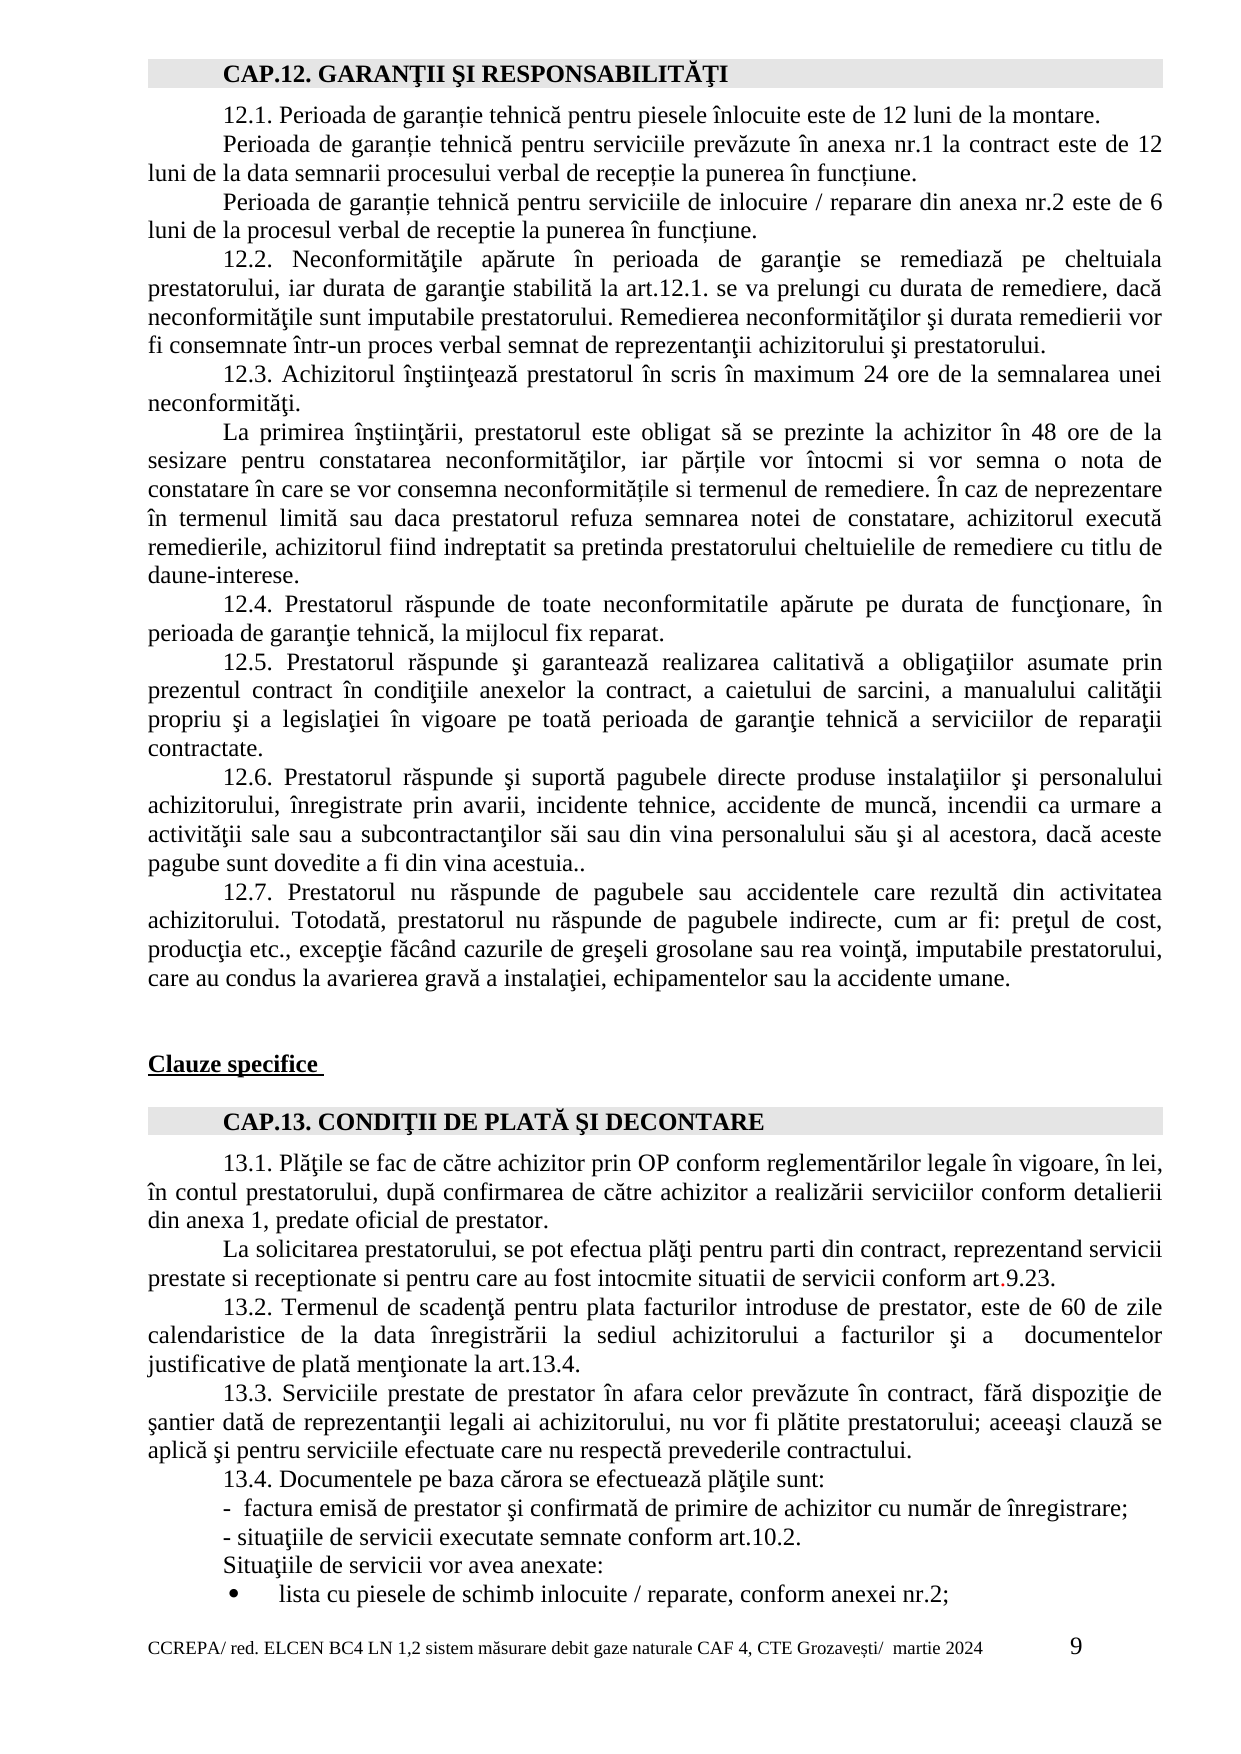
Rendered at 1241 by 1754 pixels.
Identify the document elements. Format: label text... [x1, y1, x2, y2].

text 13.4. Documentele pe baza cărora se efectuează plăţile sunt: [148, 1464, 1163, 1493]
text 13.3. Serviciile prestate de prestator în afara celor prevăzute în contract, fără dispoziţie de şantier dată de reprezentanţii legali ai achizitorului, nu vor fi plătite prestatorului; aceeaşi clauză se aplică şi pentru serviciile efectuate care nu respectă prevederile contractului. [148, 1378, 1163, 1464]
text La primirea înştiinţării, prestatorul este obligat să se prezinte la achizitor în 48 ore de la sesizare pentru constatarea neconformităţilor, iar părțile vor întocmi si vor semna o nota de constatare în care se vor consemna neconformitățile si termenul de remediere. În caz de neprezentare în termenul limită sau daca prestatorul refuza semnarea notei de constatare, achizitorul execută remedierile, achizitorul fiind indreptatit sa pretinda prestatorului cheltuielile de remediere cu titlu de daune-interese. [148, 417, 1163, 589]
text 12.3. Achizitorul înştiinţează prestatorul în scris în maximum 24 ore de la semnalarea unei neconformităţi. [148, 359, 1163, 417]
text 13.1. Plăţile se fac de către achizitor prin OP conform reglementărilor legale în vigoare, în lei, în contul prestatorului, după confirmarea de către achizitor a realizării serviciilor conform detalierii din anexa 1, predate oficial de prestator. [148, 1148, 1163, 1234]
text - factura emisă de prestator şi confirmată de primire de achizitor cu număr de înregistrare; [148, 1493, 1163, 1522]
text 12.5. Prestatorul răspunde şi garantează realizarea calitativă a obligaţiilor asumate prin prezentul contract în condiţiile anexelor la contract, a caietului de sarcini, a manualului calităţii propriu şi a legislaţiei în vigoare pe toată perioada de garanţie tehnică a serviciilor de reparaţii contractate. [148, 647, 1163, 762]
subtitle CAP.13. CONDIŢII DE PLATĂ ŞI DECONTARE [148, 1107, 1163, 1135]
text Perioada de garanție tehnică pentru serviciile de inlocuire / reparare din anexa nr.2 este de 6 luni de la procesul verbal de receptie la punerea în funcțiune. [148, 187, 1163, 244]
subtitle CAP.12. GARANŢII ŞI RESPONSABILITĂŢI [148, 59, 1163, 88]
text 12.1. Perioada de garanție tehnică pentru piesele înlocuite este de 12 luni de la montare. [148, 100, 1163, 129]
text La solicitarea prestatorului, se pot efectua plăţi pentru parti din contract, reprezentand servicii prestate si receptionate si pentru care au fost intocmite situatii de servicii conform art.9.23. [148, 1234, 1163, 1292]
text Situaţiile de servicii vor avea anexate: [148, 1550, 1163, 1579]
list lista cu piesele de schimb inlocuite / reparate, conform anexei nr.2; [148, 1579, 1163, 1608]
text 12.4. Prestatorul răspunde de toate neconformitatile apărute pe durata de funcţionare, în perioada de garanţie tehnică, la mijlocul fix reparat. [148, 589, 1163, 647]
text - situaţiile de servicii executate semnate conform art.10.2. [148, 1522, 1163, 1550]
text 12.7. Prestatorul nu răspunde de pagubele sau accidentele care rezultă din activitatea achizitorului. Totodată, prestatorul nu răspunde de pagubele indirecte, cum ar fi: preţul de cost, producţia etc., excepţie făcând cazurile de greşeli grosolane sau rea voinţă, imputabile prestatorului, care au condus la avarierea gravă a instalaţiei, echipamentelor sau la accidente umane. [148, 877, 1163, 992]
text 12.2. Neconformităţile apărute în perioada de garanţie se remediază pe cheltuiala prestatorului, iar durata de garanţie stabilită la art.12.1. se va prelungi cu durata de remediere, dacă neconformităţile sunt imputabile prestatorului. Remedierea neconformităţilor şi durata remedierii vor fi consemnate într-un proces verbal semnat de reprezentanţii achizitorului şi prestatorului. [148, 244, 1163, 359]
text 12.6. Prestatorul răspunde şi suportă pagubele directe produse instalaţiilor şi personalului achizitorului, înregistrate prin avarii, incidente tehnice, accidente de muncă, incendii ca urmare a activităţii sale sau a subcontractanţilor săi sau din vina personalului său şi al acestora, dacă aceste pagube sunt dovedite a fi din vina acestuia.. [148, 762, 1163, 877]
text Clauze specifice [148, 1049, 1163, 1078]
text Perioada de garanție tehnică pentru serviciile prevăzute în anexa nr.1 la contract este de 12 luni de la data semnarii procesului verbal de recepție la punerea în funcțiune. [148, 129, 1163, 187]
text 13.2. Termenul de scadenţă pentru plata facturilor introduse de prestator, este de 60 de zile calendaristice de la data înregistrării la sediul achizitorului a facturilor şi a documentelor justificative de plată menţionate la art.13.4. [148, 1292, 1163, 1378]
